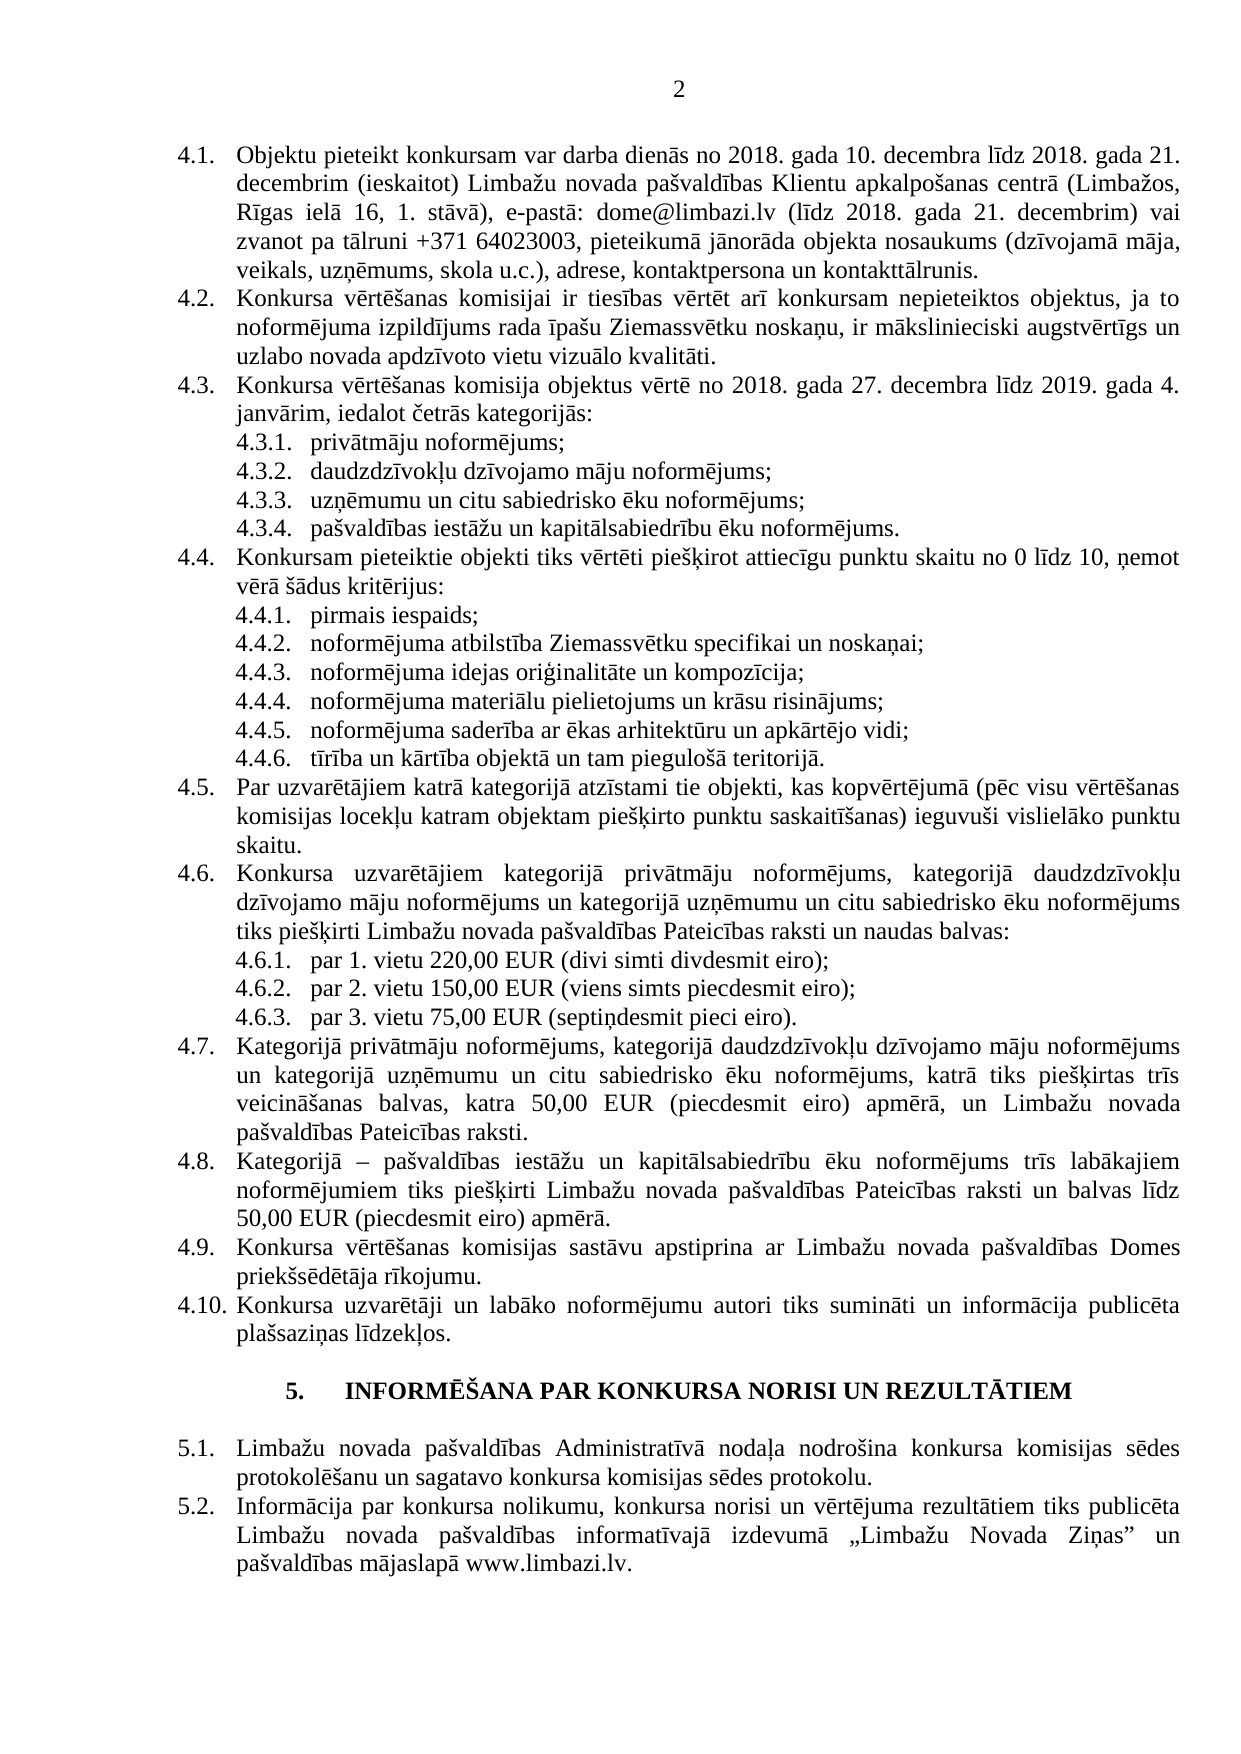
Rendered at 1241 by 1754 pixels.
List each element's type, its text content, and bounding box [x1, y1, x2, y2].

list tīrība un kārtība objektā un tam piegulošā teritorijā. [235, 743, 1181, 772]
list uzņēmumu un citu sabiedrisko ēku noformējums; [236, 485, 1181, 513]
list par 3. vietu 75,00 EUR (septiņdesmit pieci eiro). [235, 1002, 1181, 1031]
list Kategorijā – pašvaldības iestāžu un kapitālsabiedrību ēku noformējums trīs labākajiem noformējumiem tiks piešķirti Limbažu novada pašvaldības Pateicības raksti un balvas līdz 50,00 EUR (piecdesmit eiro) apmērā. [177, 1146, 1181, 1232]
list Konkursa vērtēšanas komisijas sastāvu apstiprina ar Limbažu novada pašvaldības Domes priekšsēdētāja rīkojumu. [177, 1232, 1181, 1290]
list Informācija par konkursa nolikumu, konkursa norisi un vērtējuma rezultātiem tiks publicēta Limbažu novada pašvaldības informatīvajā izdevumā „Limbažu Novada Ziņas” un pašvaldības mājaslapā www.limbazi.lv. [177, 1491, 1181, 1577]
list daudzdzīvokļu dzīvojamo māju noformējums; [236, 456, 1181, 485]
list Konkursa vērtēšanas komisija objektus vērtē no 2018. gada 27. decembra līdz 2019. gada 4. janvārim, iedalot četrās kategorijās: [177, 370, 1181, 427]
list Objektu pieteikt konkursam var darba dienās no 2018. gada 10. decembra līdz 2018. gada 21. decembrim (ieskaitot) Limbažu novada pašvaldības Klientu apkalpošanas centrā (Limbažos, Rīgas ielā 16, 1. stāvā), e-pastā: dome@limbazi.lv (līdz 2018. gada 21. decembrim) vai zvanot pa tālruni +371 64023003, pieteikumā jānorāda objekta nosaukums (dzīvojamā māja, veikals, uzņēmums, skola u.c.), adrese, kontaktpersona un kontakttālrunis. [177, 140, 1181, 283]
list privātmāju noformējums; [236, 427, 1181, 456]
list Konkursa vērtēšanas komisijai ir tiesības vērtēt arī konkursam nepieteiktos objektus, ja to noformējuma izpildījums rada īpašu Ziemassvētku noskaņu, ir mākslinieciski augstvērtīgs un uzlabo novada apdzīvoto vietu vizuālo kvalitāti. [177, 283, 1181, 370]
list Limbažu novada pašvaldības Administratīvā nodaļa nodrošina konkursa komisijas sēdes protokolēšanu un sagatavo konkursa komisijas sēdes protokolu. [177, 1433, 1181, 1491]
list Kategorijā privātmāju noformējums, kategorijā daudzdzīvokļu dzīvojamo māju noformējums un kategorijā uzņēmumu un citu sabiedrisko ēku noformējums, katrā tiks piešķirtas trīs veicināšanas balvas, katra 50,00 EUR (piecdesmit eiro) apmērā, un Limbažu novada pašvaldības Pateicības raksti. [177, 1031, 1181, 1146]
list INFORMĒŠANA PAR KONKURSA NORISI UN REZULTĀTIEM [177, 1376, 1181, 1405]
list par 1. vietu 220,00 EUR (divi simti divdesmit eiro); [235, 945, 1181, 973]
list noformējuma idejas oriģinalitāte un kompozīcija; [235, 657, 1181, 686]
list pašvaldības iestāžu un kapitālsabiedrību ēku noformējums. [236, 513, 1181, 542]
list Konkursa uzvarētāji un labāko noformējumu autori tiks sumināti un informācija publicēta plašsaziņas līdzekļos. [177, 1290, 1181, 1347]
list noformējuma saderība ar ēkas arhitektūru un apkārtējo vidi; [235, 715, 1181, 743]
list noformējuma materiālu pielietojums un krāsu risinājums; [235, 686, 1181, 715]
list par 2. vietu 150,00 EUR (viens simts piecdesmit eiro); [235, 973, 1181, 1002]
list noformējuma atbilstība Ziemassvētku specifikai un noskaņai; [235, 628, 1181, 657]
list pirmais iespaids; [235, 600, 1181, 628]
list Konkursam pieteiktie objekti tiks vērtēti piešķirot attiecīgu punktu skaitu no 0 līdz 10, ņemot vērā šādus kritērijus: [177, 542, 1181, 600]
list Konkursa uzvarētājiem kategorijā privātmāju noformējums, kategorijā daudzdzīvokļu dzīvojamo māju noformējums un kategorijā uzņēmumu un citu sabiedrisko ēku noformējums tiks piešķirti Limbažu novada pašvaldības Pateicības raksti un naudas balvas: [177, 858, 1181, 945]
list Par uzvarētājiem katrā kategorijā atzīstami tie objekti, kas kopvērtējumā (pēc visu vērtēšanas komisijas locekļu katram objektam piešķirto punktu saskaitīšanas) ieguvuši vislielāko punktu skaitu. [177, 772, 1181, 858]
